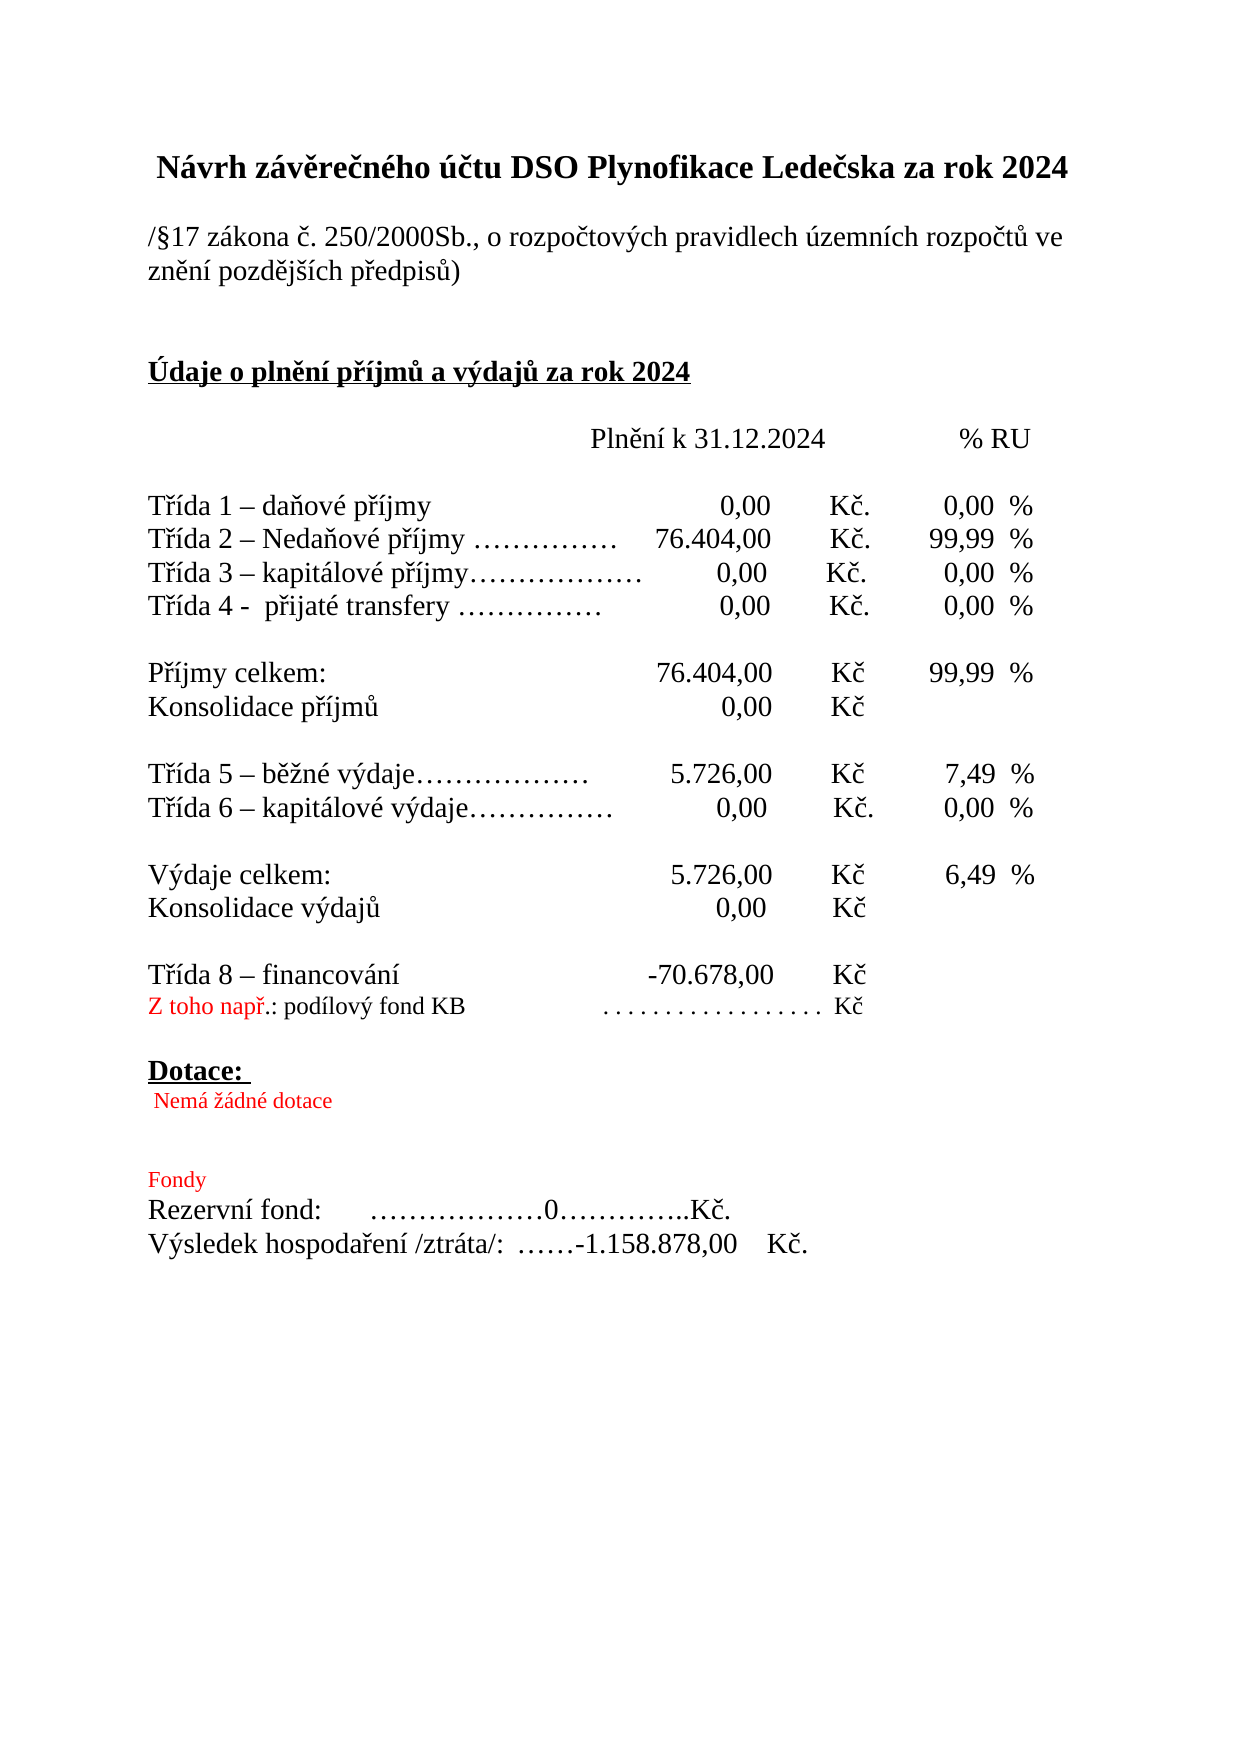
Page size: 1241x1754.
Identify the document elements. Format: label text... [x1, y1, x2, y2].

text Údaje o plnění příjmů a výdajů za rok 2024 [148, 354, 1093, 387]
text Třída 6 – kapitálové výdaje…………… 0,00 Kč. 0,00 % [148, 790, 1093, 823]
text Třída 3 – kapitálové příjmy……………… 0,00 Kč. 0,00 % [148, 555, 1093, 588]
text Dotace: [148, 1053, 1093, 1087]
text Fondy [148, 1166, 1093, 1192]
text Příjmy celkem: 76.404,00 Kč 99,99 % [148, 656, 1093, 689]
text Třída 5 – běžné výdaje……………… 5.726,00 Kč 7,49 % [148, 756, 1093, 790]
text /§17 zákona č. 250/2000Sb., o rozpočtových pravidlech územních rozpočtů ve znění pozdějších předpisů) [148, 219, 1093, 287]
text Z toho např.: podílový fond KB . . . . . . . . . . . . . . . . . . Kč [148, 991, 1093, 1020]
text Výsledek hospodaření /ztráta/: ……-1.158.878,00 Kč. [148, 1226, 1093, 1259]
text Nemá žádné dotace [148, 1087, 1093, 1113]
text Plnění k 31.12.2024 % RU [148, 421, 1093, 454]
text Třída 8 – financování -70.678,00 Kč [148, 957, 1093, 991]
text Konsolidace příjmů 0,00 Kč [148, 689, 1093, 723]
text Třída 4 - přijaté transfery …………… 0,00 Kč. 0,00 % [148, 588, 1093, 622]
text Konsolidace výdajů 0,00 Kč [148, 890, 1093, 924]
text Třída 2 – Nedaňové příjmy …………… 76.404,00 Kč. 99,99 % [148, 521, 1093, 555]
text Třída 1 – daňové příjmy 0,00 Kč. 0,00 % [148, 488, 1093, 521]
text Návrh závěrečného účtu DSO Plynofikace Ledečska za rok 2024 [148, 148, 1093, 186]
text Výdaje celkem: 5.726,00 Kč 6,49 % [148, 857, 1093, 890]
text Rezervní fond: ………………0…………..Kč. [148, 1192, 1093, 1226]
